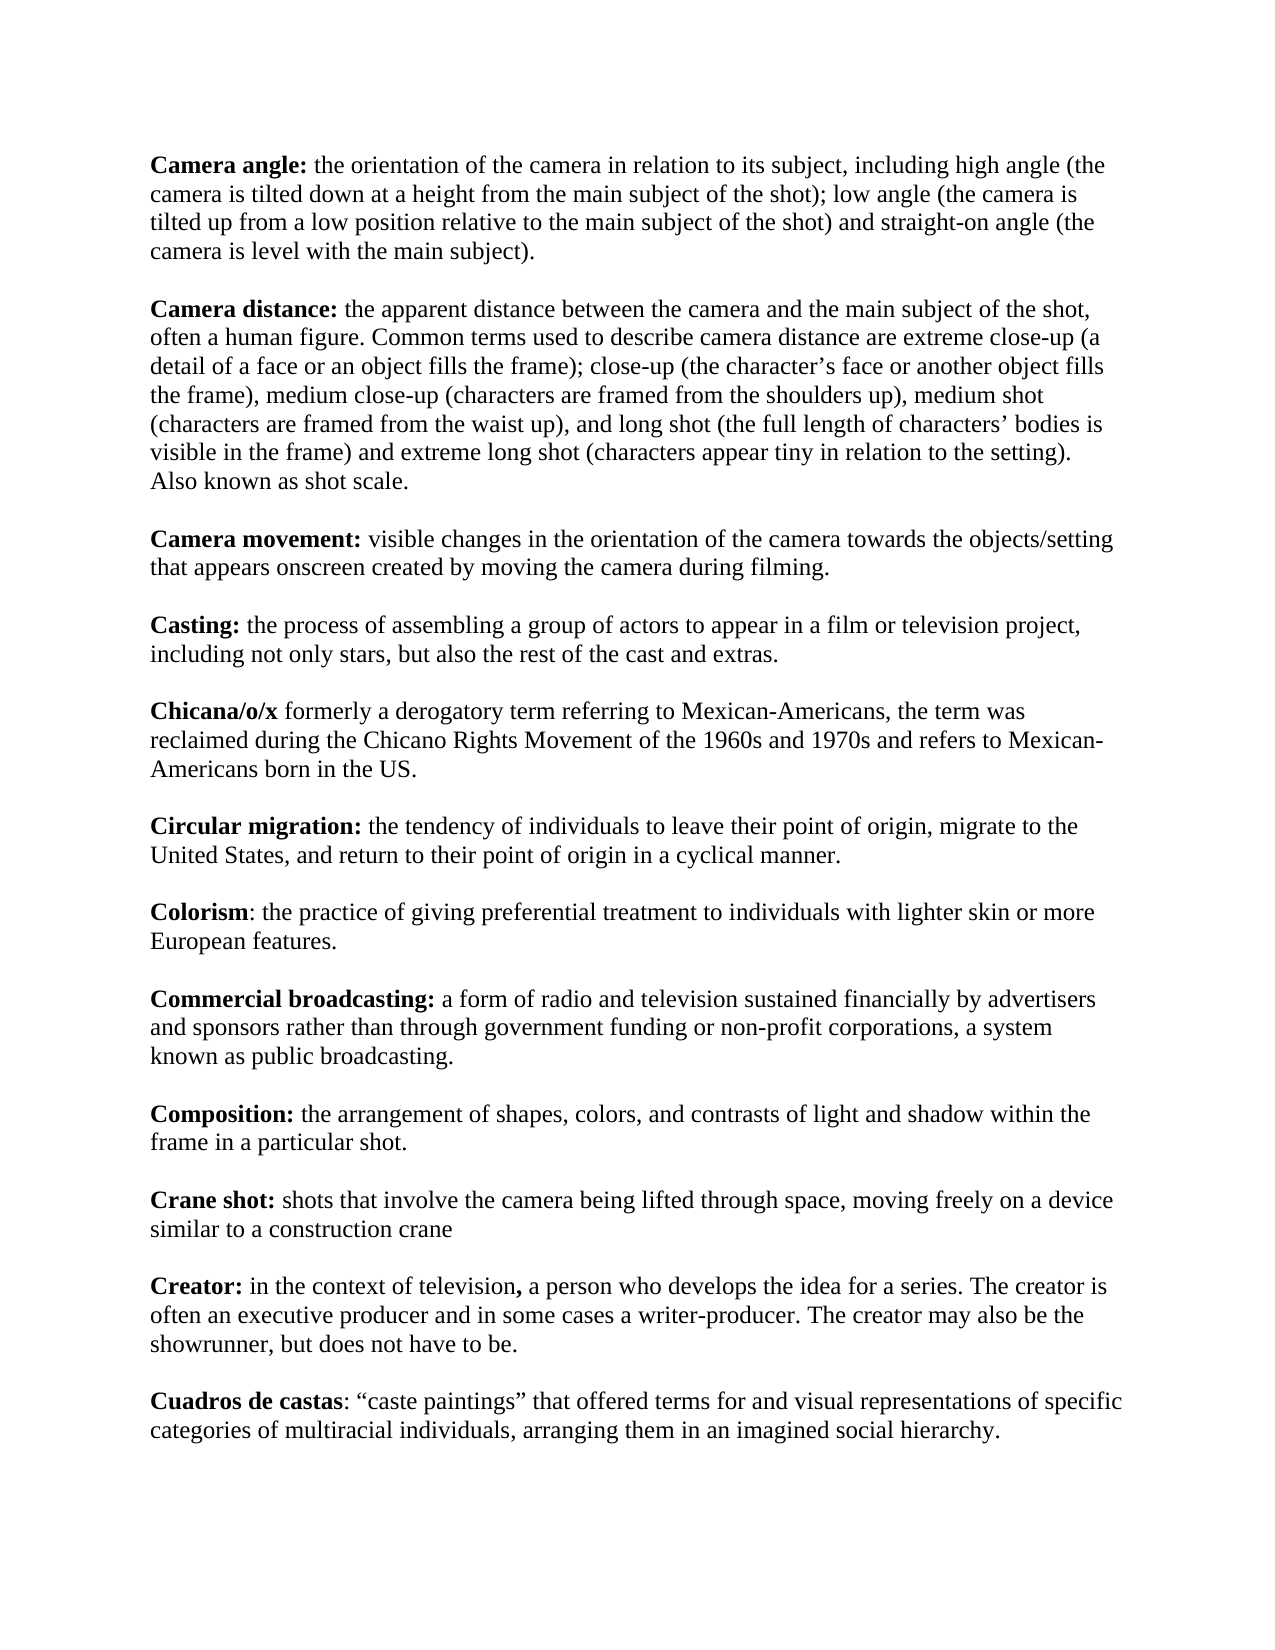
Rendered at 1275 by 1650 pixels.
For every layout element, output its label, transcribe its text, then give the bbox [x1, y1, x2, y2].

text Chicana/o/x formerly a derogatory term referring to Mexican-Americans, the term was reclaimed during the Chicano Rights Movement of the 1960s and 1970s and refers to Mexican-Americans born in the US. [150, 696, 1125, 782]
text Cuadros de castas: “caste paintings” that offered terms for and visual representations of specific categories of multiracial individuals, arranging them in an imagined social hierarchy. [150, 1386, 1125, 1444]
text Composition: the arrangement of shapes, colors, and contrasts of light and shadow within the frame in a particular shot. [150, 1099, 1125, 1156]
text Camera angle: the orientation of the camera in relation to its subject, including high angle (the camera is tilted down at a height from the main subject of the shot); low angle (the camera is tilted up from a low position relative to the main subject of the shot) and straight-on angle (the camera is level with the main subject). [150, 150, 1125, 265]
text Creator: in the context of television, a person who develops the idea for a series. The creator is often an executive producer and in some cases a writer-producer. The creator may also be the showrunner, but does not have to be. [150, 1271, 1125, 1357]
text Colorism: the practice of giving preferential treatment to individuals with lighter skin or more European features. [150, 897, 1125, 955]
text Casting: the process of assembling a group of actors to appear in a film or television project, including not only stars, but also the rest of the cast and extras. [150, 610, 1125, 667]
text Camera movement: visible changes in the orientation of the camera towards the objects/setting that appears onscreen created by moving the camera during filming. [150, 524, 1125, 581]
text Camera distance: the apparent distance between the camera and the main subject of the shot, often a human figure. Common terms used to describe camera distance are extreme close-up (a detail of a face or an object fills the frame); close-up (the character’s face or another object fills the frame), medium close-up (characters are framed from the shoulders up), medium shot (characters are framed from the waist up), and long shot (the full length of characters’ bodies is visible in the frame) and extreme long shot (characters appear tiny in relation to the setting). Also known as shot scale. [150, 294, 1125, 495]
text Crane shot: shots that involve the camera being lifted through space, moving freely on a device similar to a construction crane [150, 1185, 1125, 1242]
text Commercial broadcasting: a form of radio and television sustained financially by advertisers and sponsors rather than through government funding or non-profit corporations, a system known as public broadcasting. [150, 984, 1125, 1070]
text Circular migration: the tendency of individuals to leave their point of origin, migrate to the United States, and return to their point of origin in a cyclical manner. [841, 811, 1125, 869]
